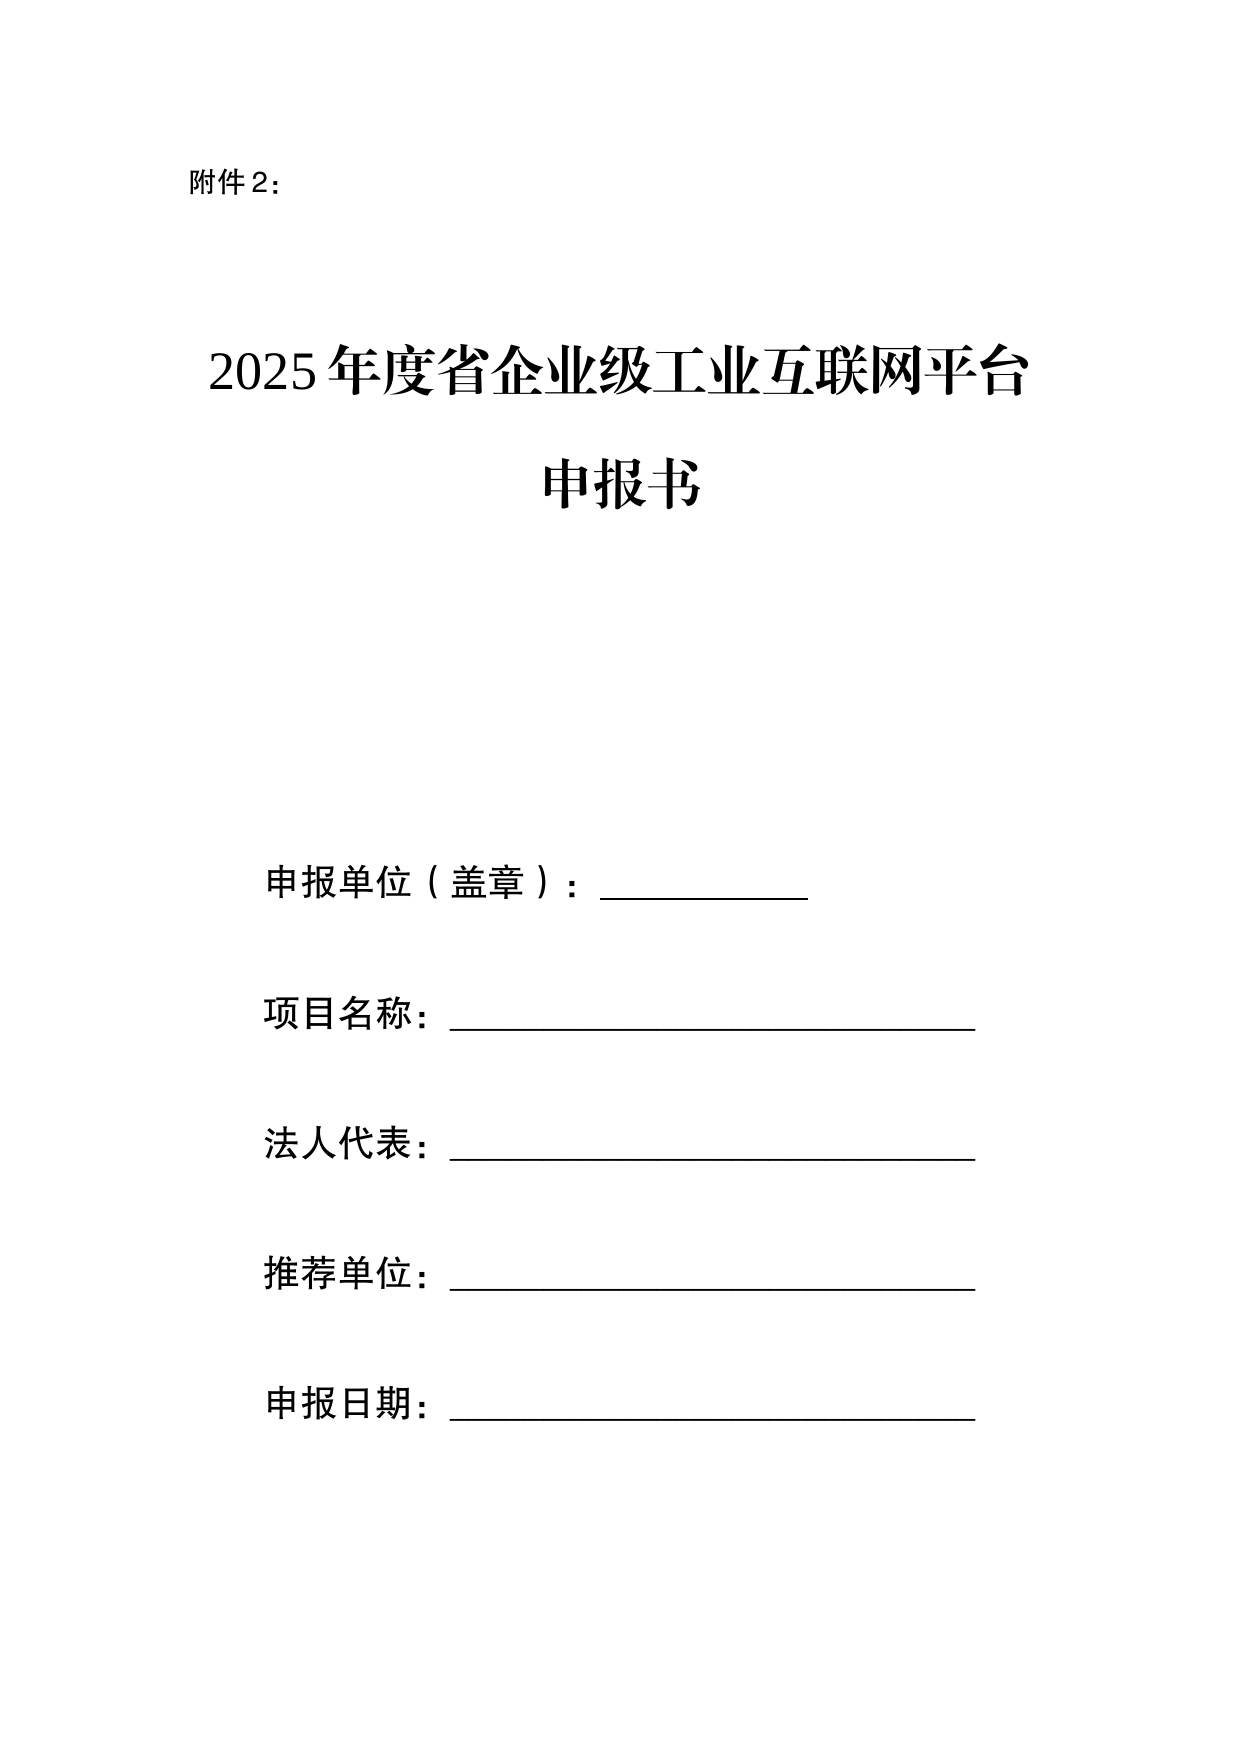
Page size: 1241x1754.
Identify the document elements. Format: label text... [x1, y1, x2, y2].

text 申报书 [187, 454, 1053, 519]
text 申报日期：____________________________ [187, 1370, 1053, 1435]
text 项目名称：____________________________ [187, 980, 1053, 1045]
text 推荐单位：____________________________ [187, 1240, 1053, 1305]
text 申报单位（盖章）： [187, 850, 1053, 915]
text 2025年度省企业级工业互联网平台 [187, 324, 1053, 421]
text 法人代表：____________________________ [187, 1110, 1053, 1175]
text 附件2： [187, 150, 1053, 215]
